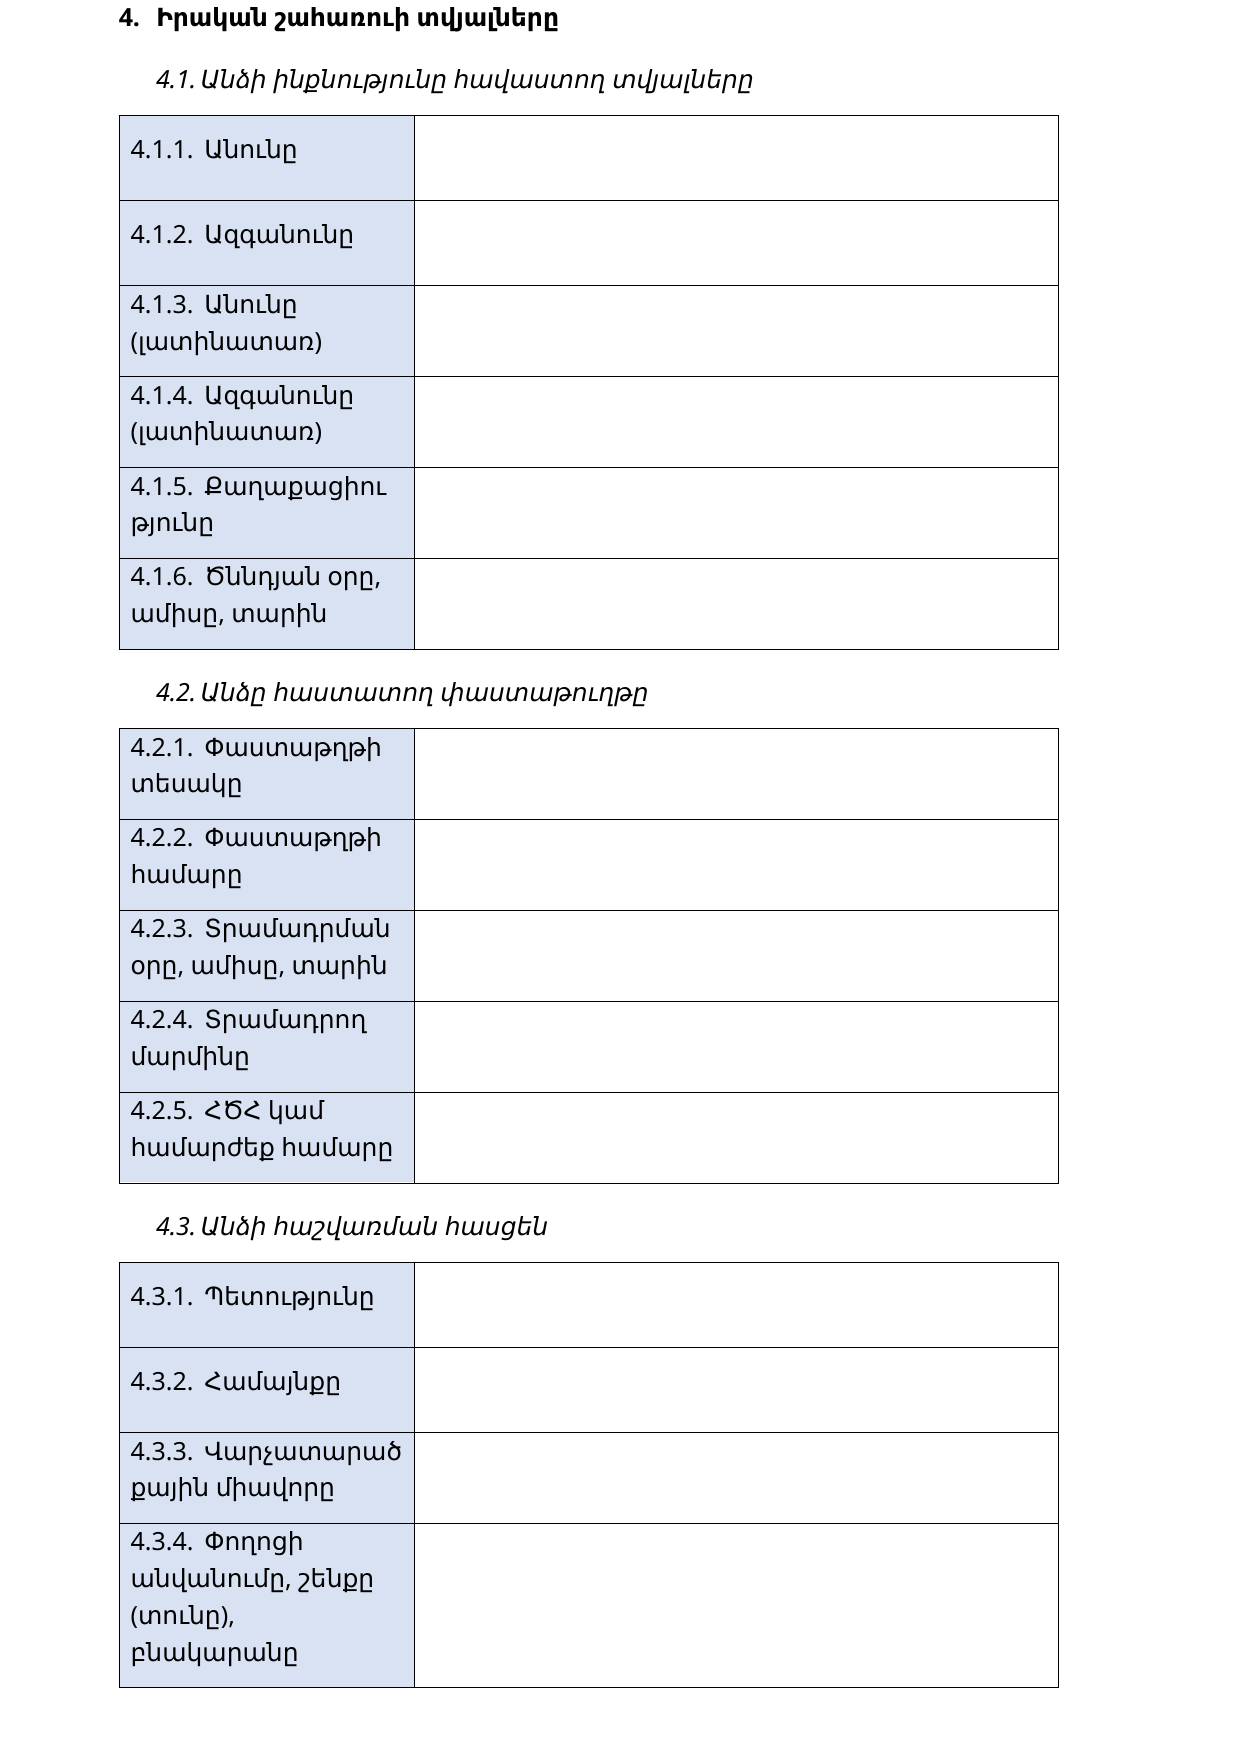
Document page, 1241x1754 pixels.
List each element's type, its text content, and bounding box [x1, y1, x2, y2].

table_header [415, 729, 1058, 819]
table_header Փաստաթղթի տեսակը [120, 729, 414, 819]
table_cell [415, 1433, 1058, 1523]
list Իրական շահառուի տվյալները [118, 0, 1171, 34]
table_header [415, 116, 1058, 200]
table_cell [415, 1002, 1058, 1092]
list Անձի ինքնությունը հավաստող տվյալները [156, 62, 1171, 96]
table_cell Համայնքը [120, 1348, 414, 1432]
table_header Անունը [120, 116, 414, 200]
table_cell ՀԾՀ կամ համարժեք համարը [120, 1093, 414, 1182]
list Անձը հաստատող փաստաթուղթը [156, 675, 1171, 709]
list Անձի հաշվառման հասցեն [156, 1208, 1171, 1242]
table_cell [415, 468, 1058, 558]
table_header Պետությունը [120, 1263, 414, 1347]
table_cell [415, 1348, 1058, 1432]
table_cell Փաստաթղթի համարը [120, 820, 414, 910]
table_cell [415, 911, 1058, 1001]
table_cell [415, 286, 1058, 376]
table_cell [415, 1093, 1058, 1182]
table_cell [415, 820, 1058, 910]
table_cell [415, 201, 1058, 285]
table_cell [120, 1524, 414, 1687]
table_cell Ազգանունը (լատինատառ) [120, 377, 414, 467]
table_header [415, 1263, 1058, 1347]
table_cell Վարչատարածքային միավորը [120, 1433, 414, 1523]
table_cell Տրամադրման օրը, ամիսը, տարին [120, 911, 414, 1001]
table_cell [415, 559, 1058, 649]
table_cell Քաղաքացիությունը [120, 468, 414, 558]
table_cell [415, 377, 1058, 467]
table_cell Անունը (լատինատառ) [120, 286, 414, 376]
table_cell Ծննդյան օրը, ամիսը, տարին [120, 559, 414, 649]
table_cell [415, 1524, 1058, 1687]
table_cell Տրամադրող մարմինը [120, 1002, 414, 1092]
table_cell Ազգանունը [120, 201, 414, 285]
